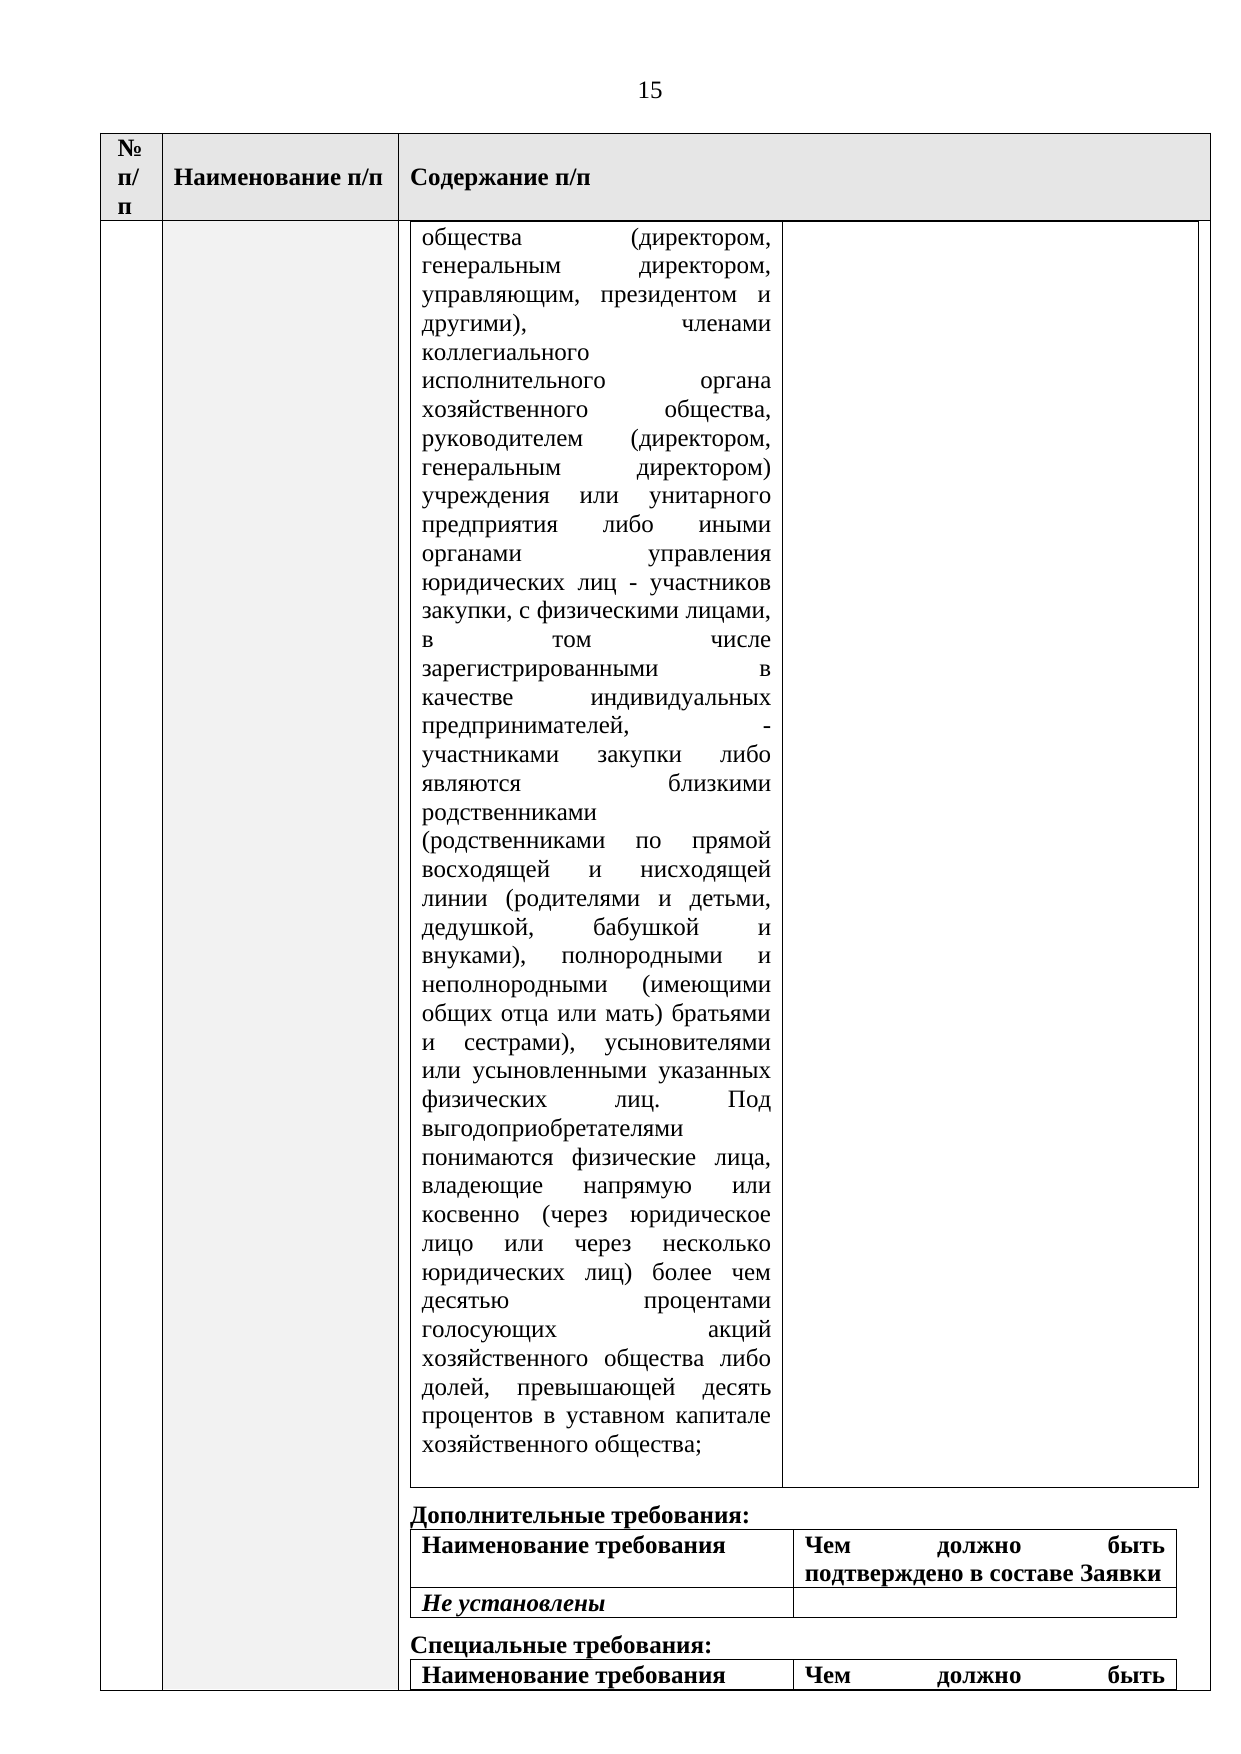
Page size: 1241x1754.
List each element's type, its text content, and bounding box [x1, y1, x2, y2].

table_header Содержание п/п [399, 134, 1210, 220]
table_cell [101, 221, 162, 1689]
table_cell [399, 221, 1210, 1689]
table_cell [163, 221, 398, 1689]
table_header Наименование п/п [163, 134, 398, 220]
table_header № п/п [101, 134, 162, 220]
